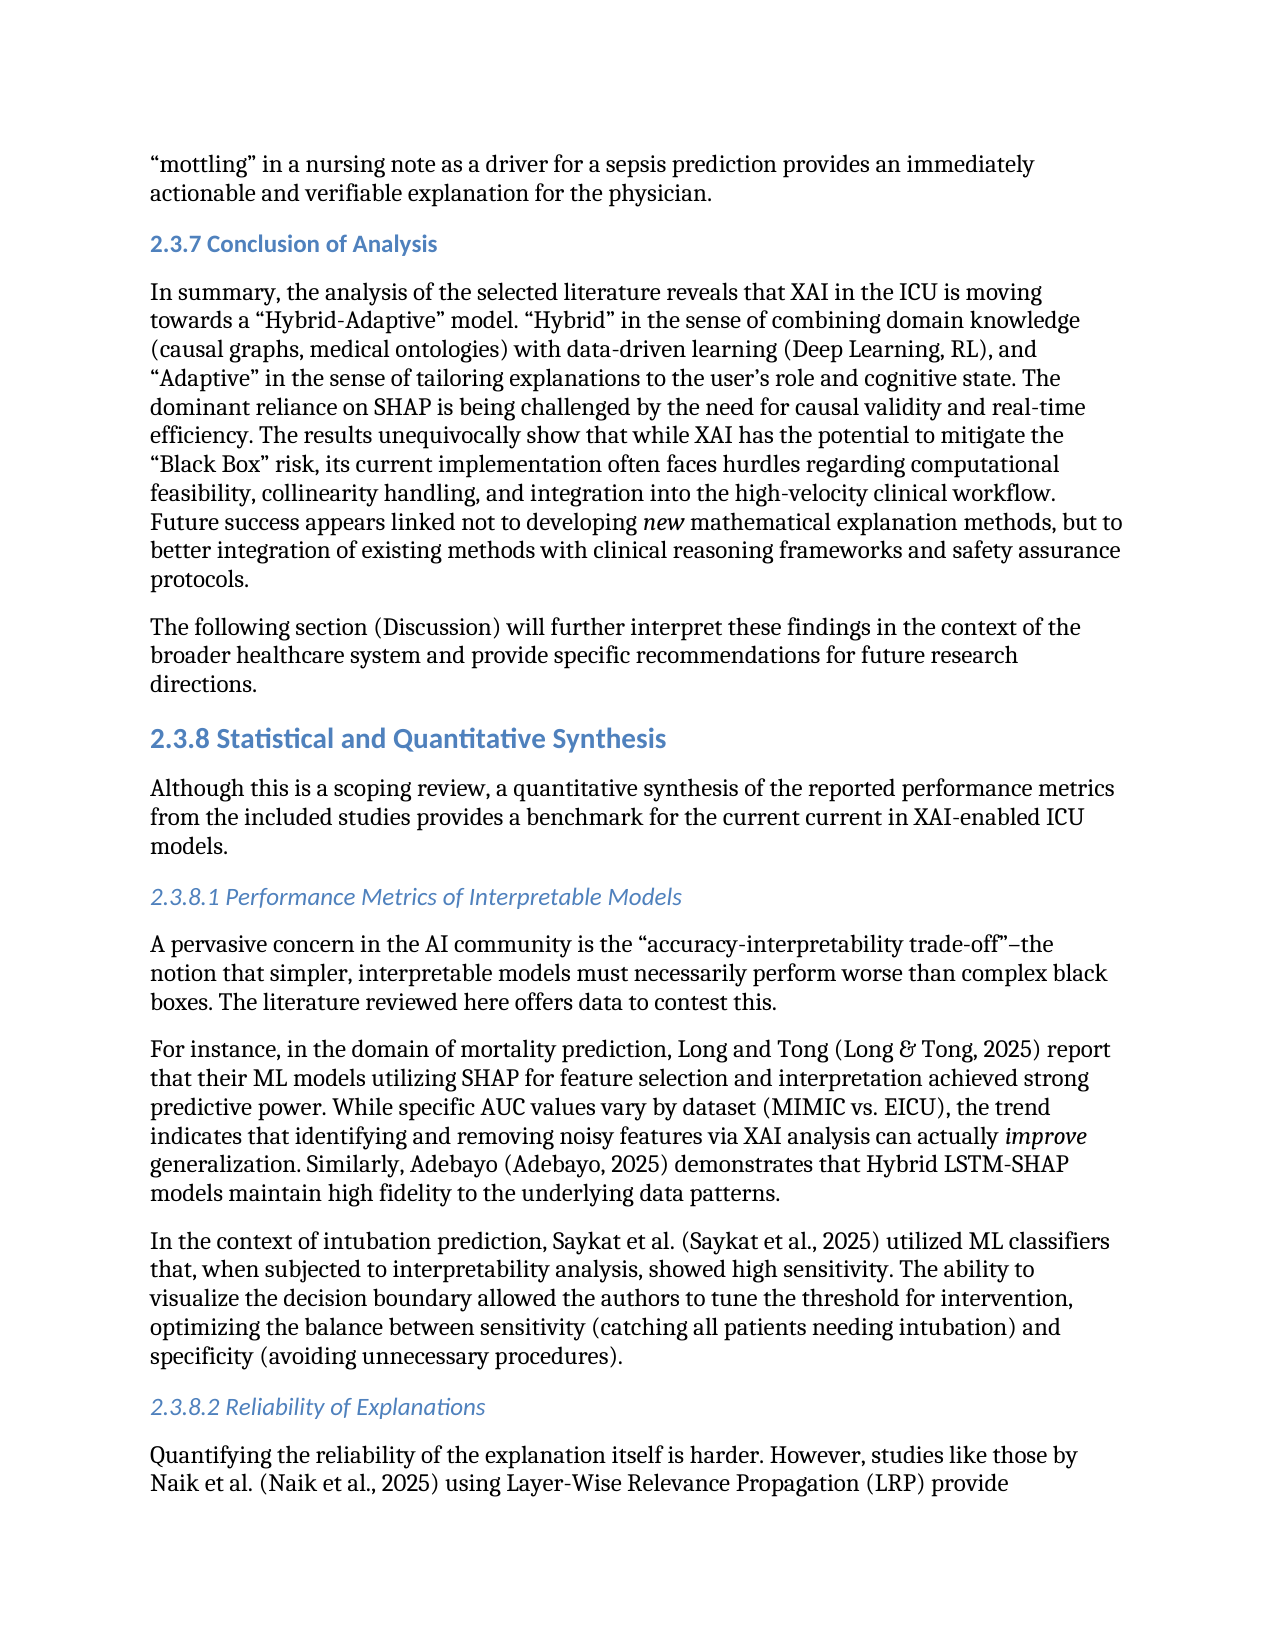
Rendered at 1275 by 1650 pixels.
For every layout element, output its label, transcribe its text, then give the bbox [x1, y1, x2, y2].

text The following section (Discussion) will further interpret these findings in the context of the broader healthcare system and provide specific recommendations for future research directions. [150, 613, 1125, 699]
text In the context of intubation prediction, Saykat et al. (Saykat et al., 2025) utilized ML classifiers that, when subjected to interpretability analysis, showed high sensitivity. The ability to visualize the decision boundary allowed the authors to tune the threshold for intervention, optimizing the balance between sensitivity (catching all patients needing intubation) and specificity (avoiding unnecessary procedures). [150, 1227, 1125, 1370]
subtitle 2.3.8.2 Reliability of Explanations [150, 1391, 1125, 1422]
text Although this is a scoping review, a quantitative synthesis of the reported performance metrics from the included studies provides a benchmark for the current current in XAI-enabled ICU models. [150, 774, 1125, 860]
subtitle 2.3.8 Statistical and Quantitative Synthesis [150, 720, 1125, 755]
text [150, 1441, 1125, 1498]
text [150, 150, 1125, 207]
text For instance, in the domain of mortality prediction, Long and Tong (Long & Tong, 2025) report that their ML models utilizing SHAP for feature selection and interpretation achieved strong predictive power. While specific AUC values vary by dataset (MIMIC vs. EICU), the trend indicates that identifying and removing noisy features via XAI analysis can actually improve generalization. Similarly, Adebayo (Adebayo, 2025) demonstrates that Hybrid LSTM-SHAP models maintain high fidelity to the underlying data patterns. [150, 1035, 1125, 1208]
text A pervasive concern in the AI community is the “accuracy-interpretability trade-off”–the notion that simpler, interpretable models must necessarily perform worse than complex black boxes. The literature reviewed here offers data to contest this. [150, 930, 1125, 1017]
text In summary, the analysis of the selected literature reveals that XAI in the ICU is moving towards a “Hybrid-Adaptive” model. “Hybrid” in the sense of combining domain knowledge (causal graphs, medical ontologies) with data-driven learning (Deep Learning, RL), and “Adaptive” in the sense of tailoring explanations to the user’s role and cognitive state. The dominant reliance on SHAP is being challenged by the need for causal validity and real-time efficiency. The results unequivocally show that while XAI has the potential to mitigate the “Black Box” risk, its current implementation often faces hurdles regarding computational feasibility, collinearity handling, and integration into the high-velocity clinical workflow. Future success appears linked not to developing new mathematical explanation methods, but to better integration of existing methods with clinical reasoning frameworks and safety assurance protocols. [150, 278, 1125, 594]
subtitle 2.3.8.1 Performance Metrics of Interpretable Models [150, 881, 1125, 912]
subtitle 2.3.7 Conclusion of Analysis [150, 228, 1125, 259]
